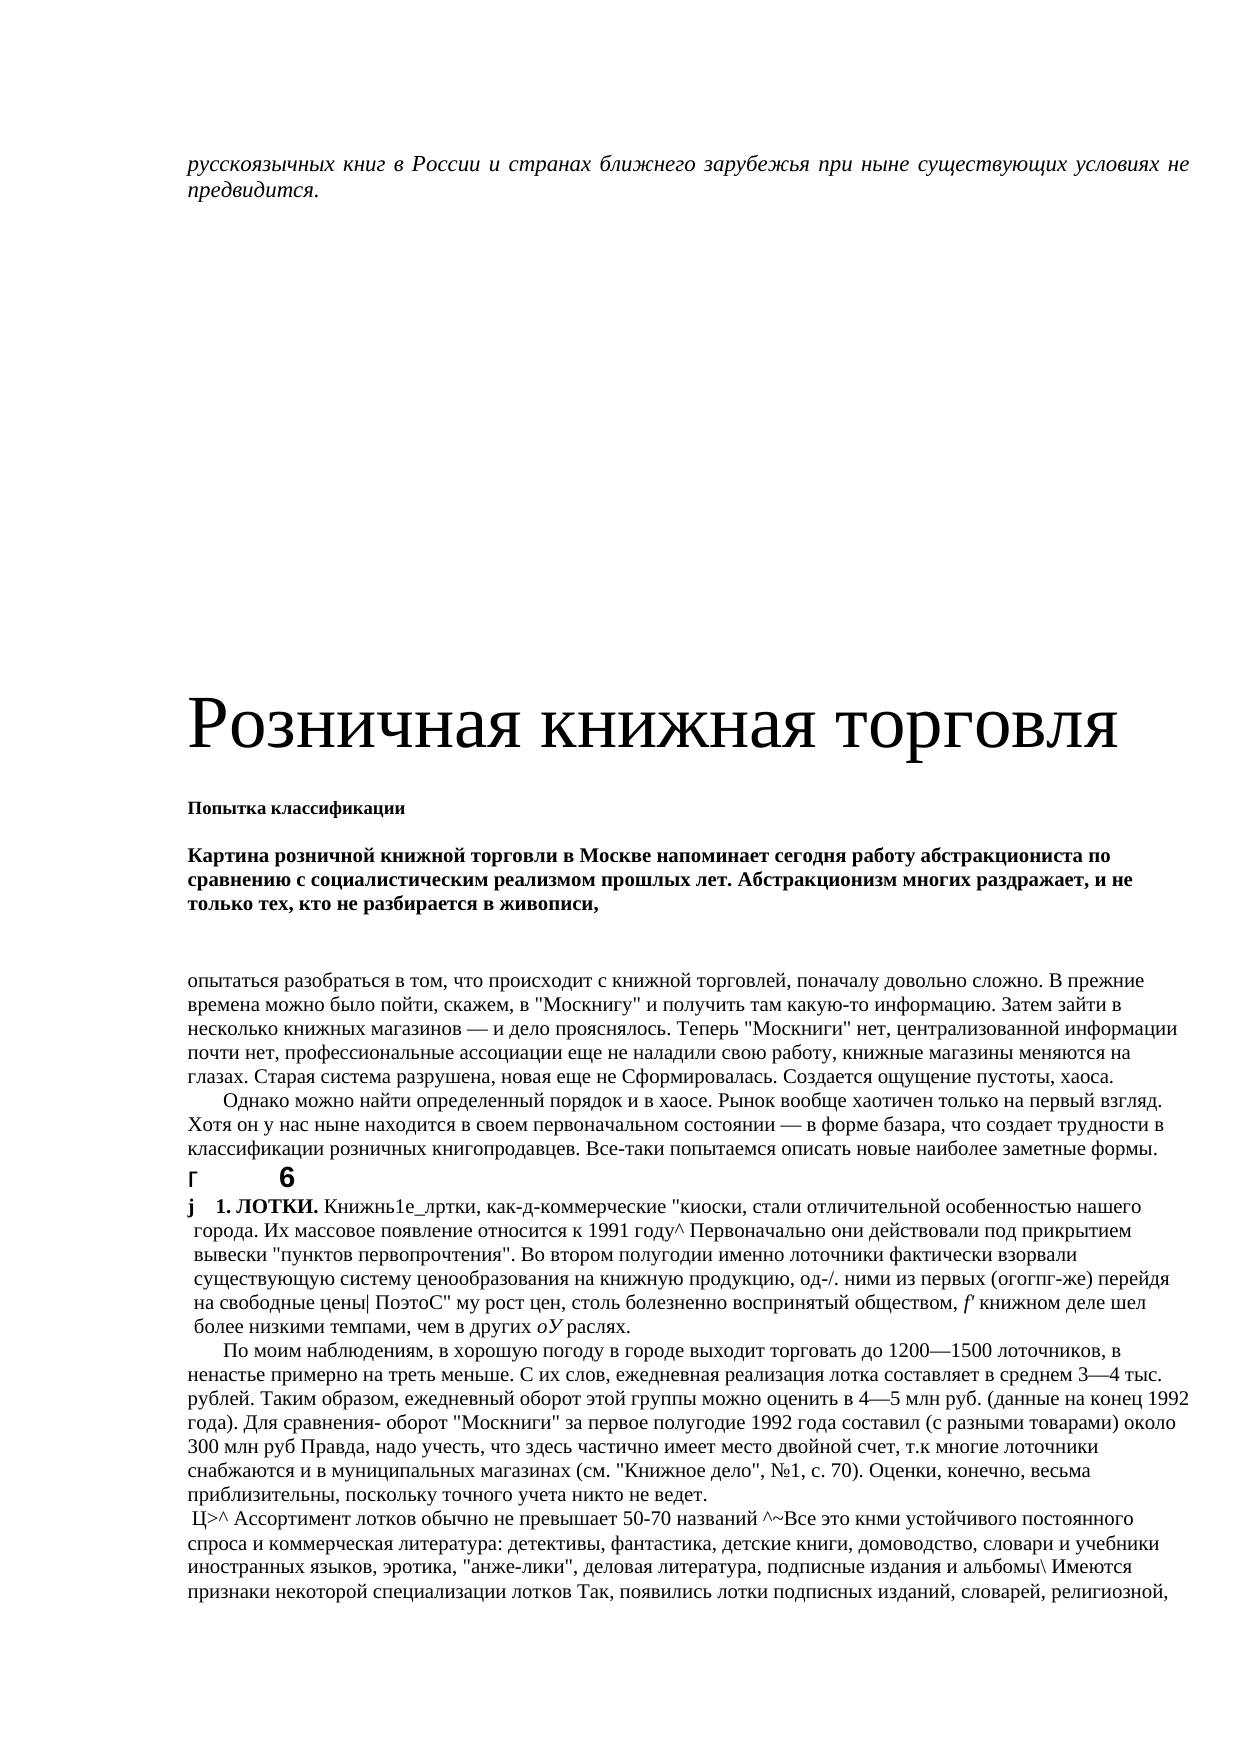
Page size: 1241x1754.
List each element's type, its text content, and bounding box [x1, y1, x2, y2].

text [187, 150, 1192, 203]
text Попытка классификации [187, 797, 1192, 818]
text опытаться разобраться в том, что происходит с книжной торговлей, поначалу довольно сложно. В прежние времена можно было пойти, скажем, в "Москнигу" и получить там какую-то информацию. Затем зайти в несколько книжных магазинов — и дело прояснялось. Теперь "Москниги" нет, централизованной информации почти нет, профессиональные ассоциации еще не наладили свою работу, книжные магазины меняются на глазах. Старая система разрушена, новая еще не Сформировалась. Создается ощущение пустоты, хаоса. [187, 967, 1192, 1088]
text Однако можно найти определенный порядок и в хаосе. Рынок вообще хаотичен только на первый взгляд. Хотя он у нас ныне находится в своем первоначальном состоянии — в форме базара, что создает трудности в классификации розничных книгопродавцев. Все-таки попытаемся описать новые наиболее заметные формы. [187, 1088, 1192, 1160]
text Картина розничной книжной торговли в Москве напоминает сегодня работу абстракциониста по сравнению с социалистическим реализмом прошлых лет. Абстракционизм многих раздражает, и не только тех, кто не разбирается в живописи, [187, 843, 1192, 915]
text По моим наблюдениям, в хорошую погоду в городе выходит торговать до 1200—1500 лоточников, в ненастье примерно на треть меньше. С их слов, ежедневная реализация лотка составляет в среднем 3—4 тыс. рублей. Таким образом, ежедневный оборот этой группы можно оценить в 4—5 млн руб. (данные на конец 1992 года). Для сравнения- оборот "Москниги" за первое полугодие 1992 года составил (с разными товарами) около 300 млн руб Правда, надо учесть, что здесь частично имеет место двойной счет, т.к многие лоточники снабжаются и в муниципальных магазинах (см. "Книжное дело", №1, с. 70). Оценки, конечно, весьма приблизительны, поскольку точного учета никто не ведет. [187, 1338, 1192, 1506]
text Розничная книжная торговля [187, 677, 1192, 763]
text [187, 1506, 1192, 1603]
text г 6 [187, 1160, 1192, 1193]
text j 1. ЛОТКИ. Книжнь1е_лртки, как-д-коммерческие "киоски, стали отличительной особенностью нашего города. Их массовое появление относится к 1991 году^ Первоначально они действовали под прикрытием вывески "пунктов первопрочтения". Во втором полугодии именно лоточники фактически взорвали существующую систему ценообразования на книжную продукцию, од-/. ними из первых (огогпг-же) перейдя на свободные цены| ПоэтоС" му рост цен, столь болезненно воспринятый обществом, f' книжном деле шел более низкими темпами, чем в других оУ раслях. [187, 1193, 1192, 1338]
